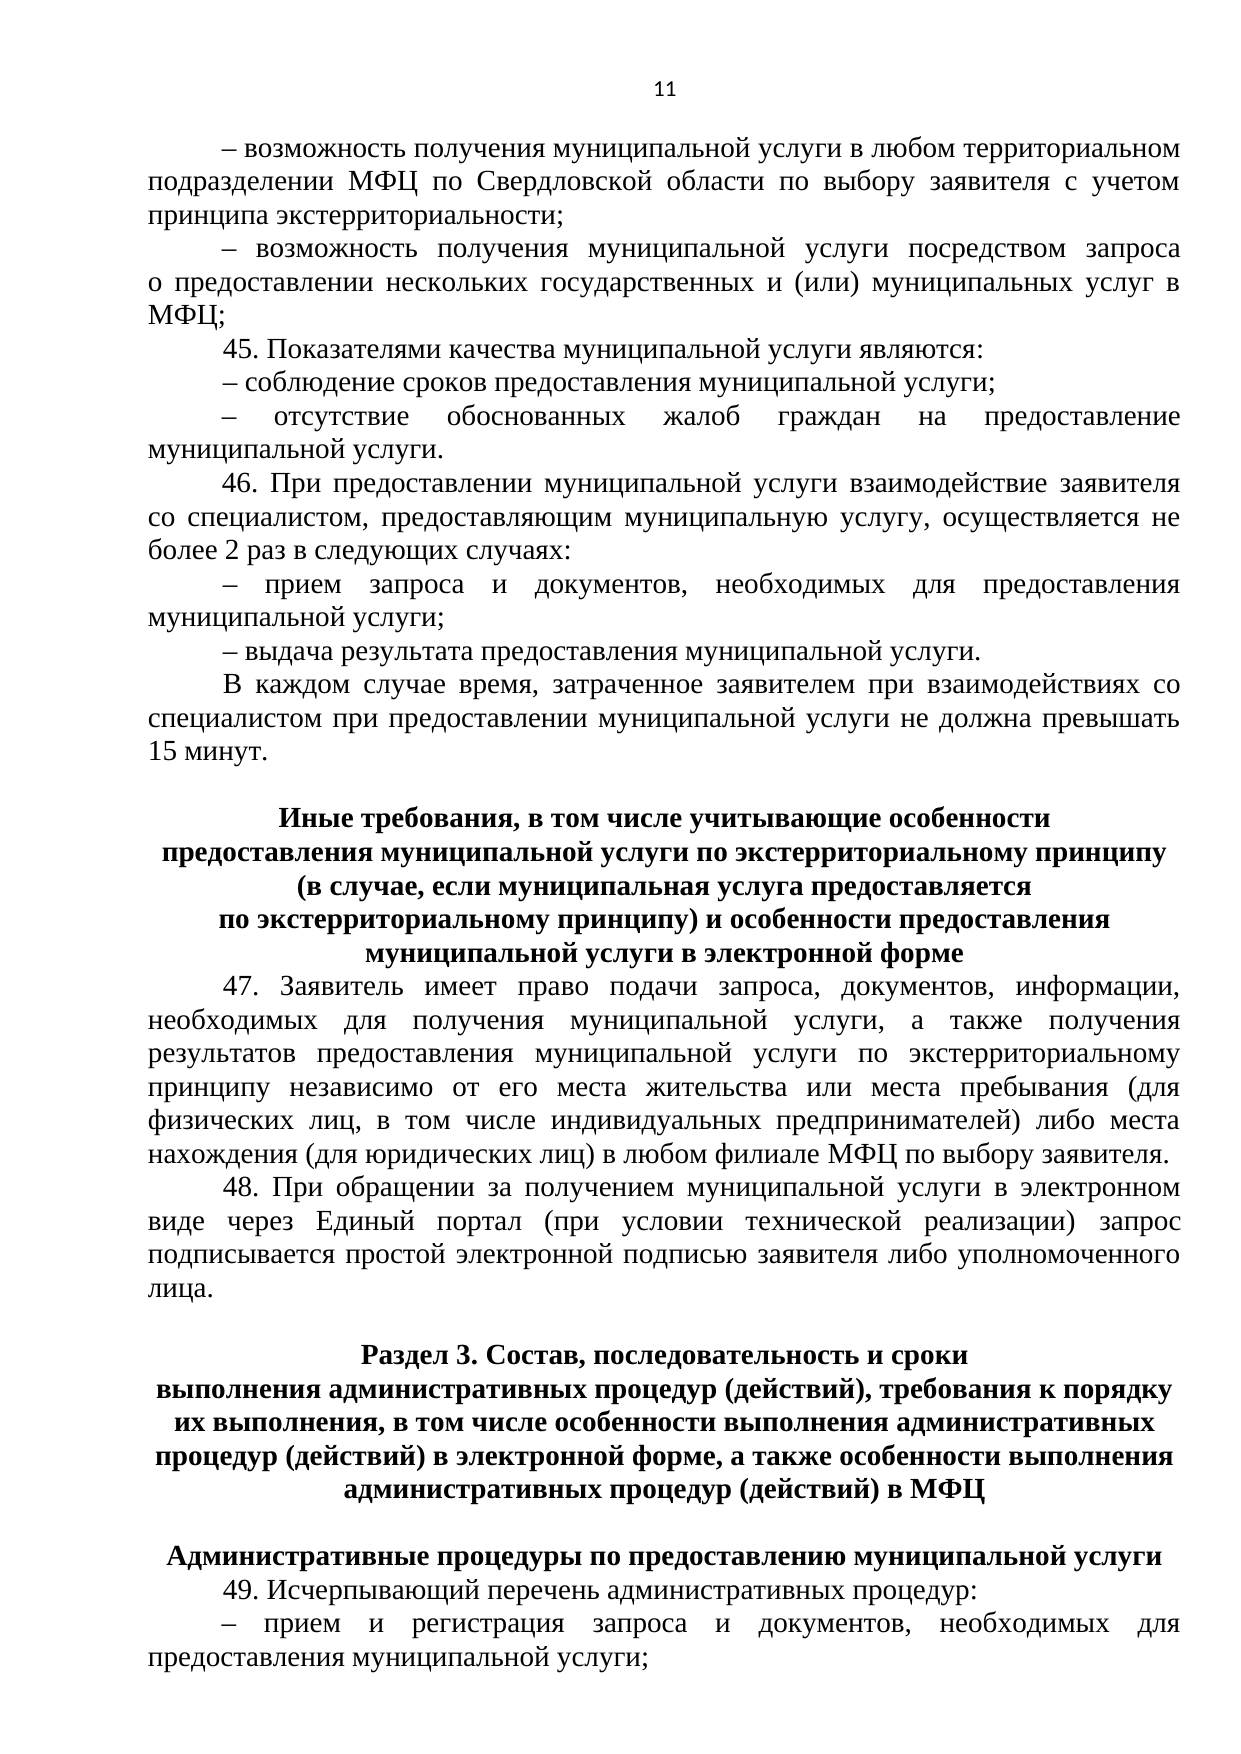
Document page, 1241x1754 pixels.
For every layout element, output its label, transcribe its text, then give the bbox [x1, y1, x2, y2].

text по экстерриториальному принципу) и особенности предоставления [148, 901, 1181, 935]
text 49. Исчерпывающий перечень административных процедур: [223, 1572, 1181, 1606]
text 45. Показателями качества муниципальной услуги являются: [148, 331, 1181, 364]
text выполнения административных процедур (действий), требования к порядку их выполнения, в том числе особенности выполнения административных процедур (действий) в электронной форме, а также особенности выполнения административных процедур (действий) в МФЦ [148, 1371, 1181, 1505]
text Иные требования, в том числе учитывающие особенности [148, 801, 1181, 834]
text 47. Заявитель имеет право подачи запроса, документов, информации, необходимых для получения муниципальной услуги, а также получения результатов предоставления муниципальной услуги по экстерриториальному принципу независимо от его места жительства или места пребывания (для физических лиц, в том числе индивидуальных предпринимателей) либо места нахождения (для юридических лиц) в любом филиале МФЦ по выбору заявителя. [148, 968, 1181, 1169]
text Раздел 3. Состав, последовательность и сроки [148, 1337, 1181, 1371]
text – прием и регистрация запроса и документов, необходимых для предоставления муниципальной услуги; [148, 1606, 1181, 1673]
text 46. При предоставлении муниципальной услуги взаимодействие заявителя со специалистом, предоставляющим муниципальную услугу, осуществляется не более 2 раз в следующих случаях: [148, 465, 1181, 566]
text – прием запроса и документов, необходимых для предоставления муниципальной услуги; [148, 566, 1181, 633]
text – выдача результата предоставления муниципальной услуги. [148, 633, 1181, 666]
text предоставления муниципальной услуги по экстерриториальному принципу [148, 834, 1181, 868]
text муниципальной услуги в электронной форме [148, 935, 1181, 968]
text – возможность получения муниципальной услуги посредством запроса о предоставлении нескольких государственных и (или) муниципальных услуг в МФЦ; [148, 230, 1181, 331]
text 48. При обращении за получением муниципальной услуги в электронном виде через Единый портал (при условии технической реализации) запрос подписывается простой электронной подписью заявителя либо уполномоченного лица. [148, 1169, 1181, 1304]
text – отсутствие обоснованных жалоб граждан на предоставление муниципальной услуги. [148, 398, 1181, 465]
text (в случае, если муниципальная услуга предоставляется [148, 868, 1181, 901]
text – соблюдение сроков предоставления муниципальной услуги; [148, 364, 1181, 398]
text – возможность получения муниципальной услуги в любом территориальном подразделении МФЦ по Свердловской области по выбору заявителя с учетом принципа экстерриториальности; [148, 130, 1181, 230]
text Административные процедуры по предоставлению муниципальной услуги [148, 1538, 1181, 1572]
text В каждом случае время, затраченное заявителем при взаимодействиях со специалистом при предоставлении муниципальной услуги не должна превышать 15 минут. [148, 666, 1181, 767]
